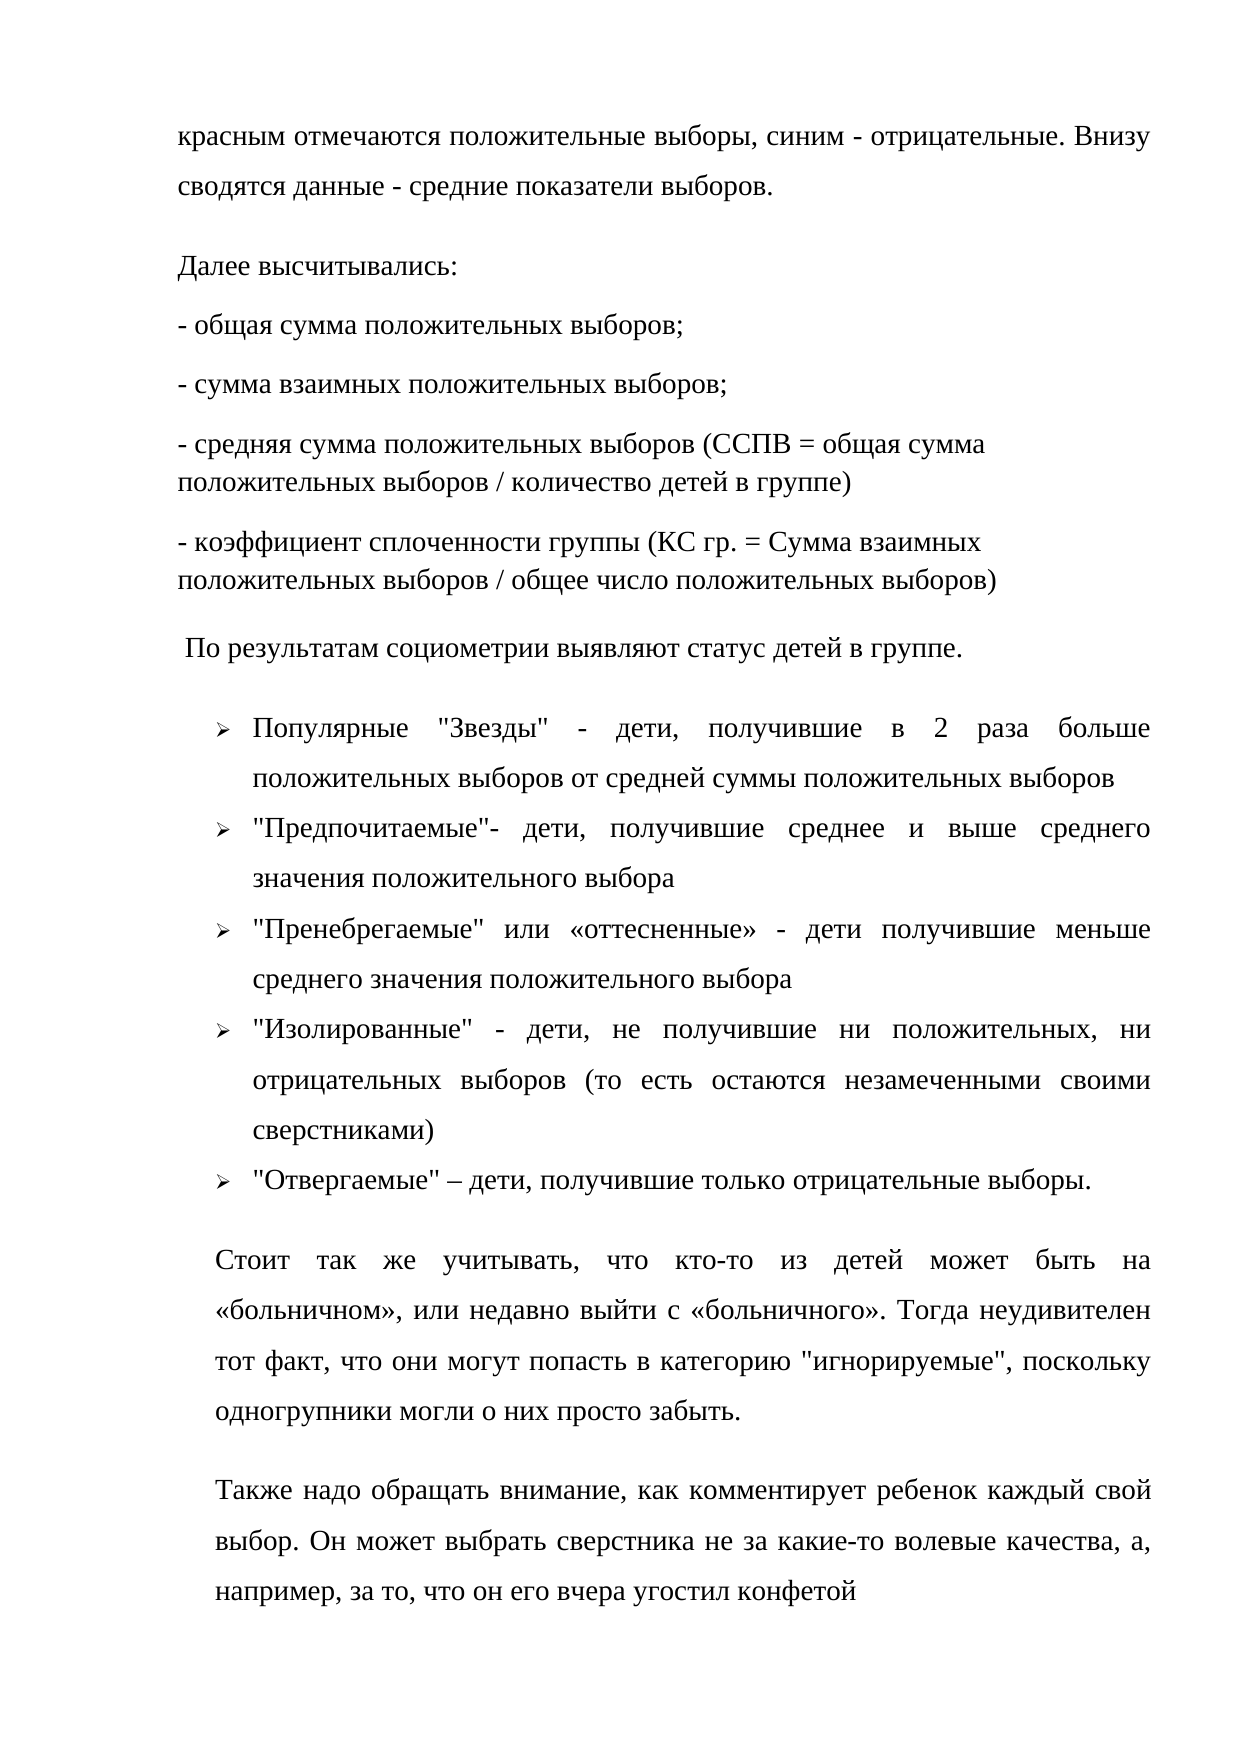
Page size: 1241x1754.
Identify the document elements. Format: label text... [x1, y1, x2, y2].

list "Изолированные" - дети, не получившие ни положительных, ни отрицательных выборов (то есть остаются незамеченными своими сверстниками) [215, 1012, 1152, 1146]
text - сумма взаимных положительных выборов; [177, 367, 1152, 400]
text - средняя сумма положительных выборов (ССПВ = общая сумма положительных выборов / количество детей в группе) [177, 426, 1152, 498]
list "Предпочитаемые"- дети, получившие среднее и выше среднего значения положительного выбора [215, 810, 1152, 894]
list "Пренебрегаемые" или «оттесненные» - дети получившие меньше среднего значения положительного выбора [215, 911, 1152, 995]
list "Отвергаемые" – дети, получившие только отрицательные выборы. [215, 1162, 1152, 1196]
text Также надо обращать внимание, как комментирует ребенок каждый свой выбор. Он может выбрать сверстника не за какие-то волевые качества, а, например, за то, что он его вчера угостил конфетой [215, 1472, 1152, 1607]
text По результатам социометрии выявляют статус детей в группе. [177, 630, 1152, 664]
text Далее высчитывались: [177, 248, 1152, 281]
text Стоит так же учитывать, что кто-то из детей может быть на «больничном», или недавно выйти с «больничного». Тогда неудивителен тот факт, что они могут попасть в категорию "игнорируемые", поскольку одногрупники могли о них просто забыть. [215, 1242, 1152, 1426]
list Популярные "Звезды" - дети, получившие в 2 раза больше положительных выборов от средней суммы положительных выборов [215, 710, 1152, 793]
text - коэффициент сплоченности группы (КС гр. = Сумма взаимных положительных выборов / общее число положительных выборов) [177, 524, 1152, 596]
text - общая сумма положительных выборов; [177, 307, 1152, 341]
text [177, 118, 1152, 202]
